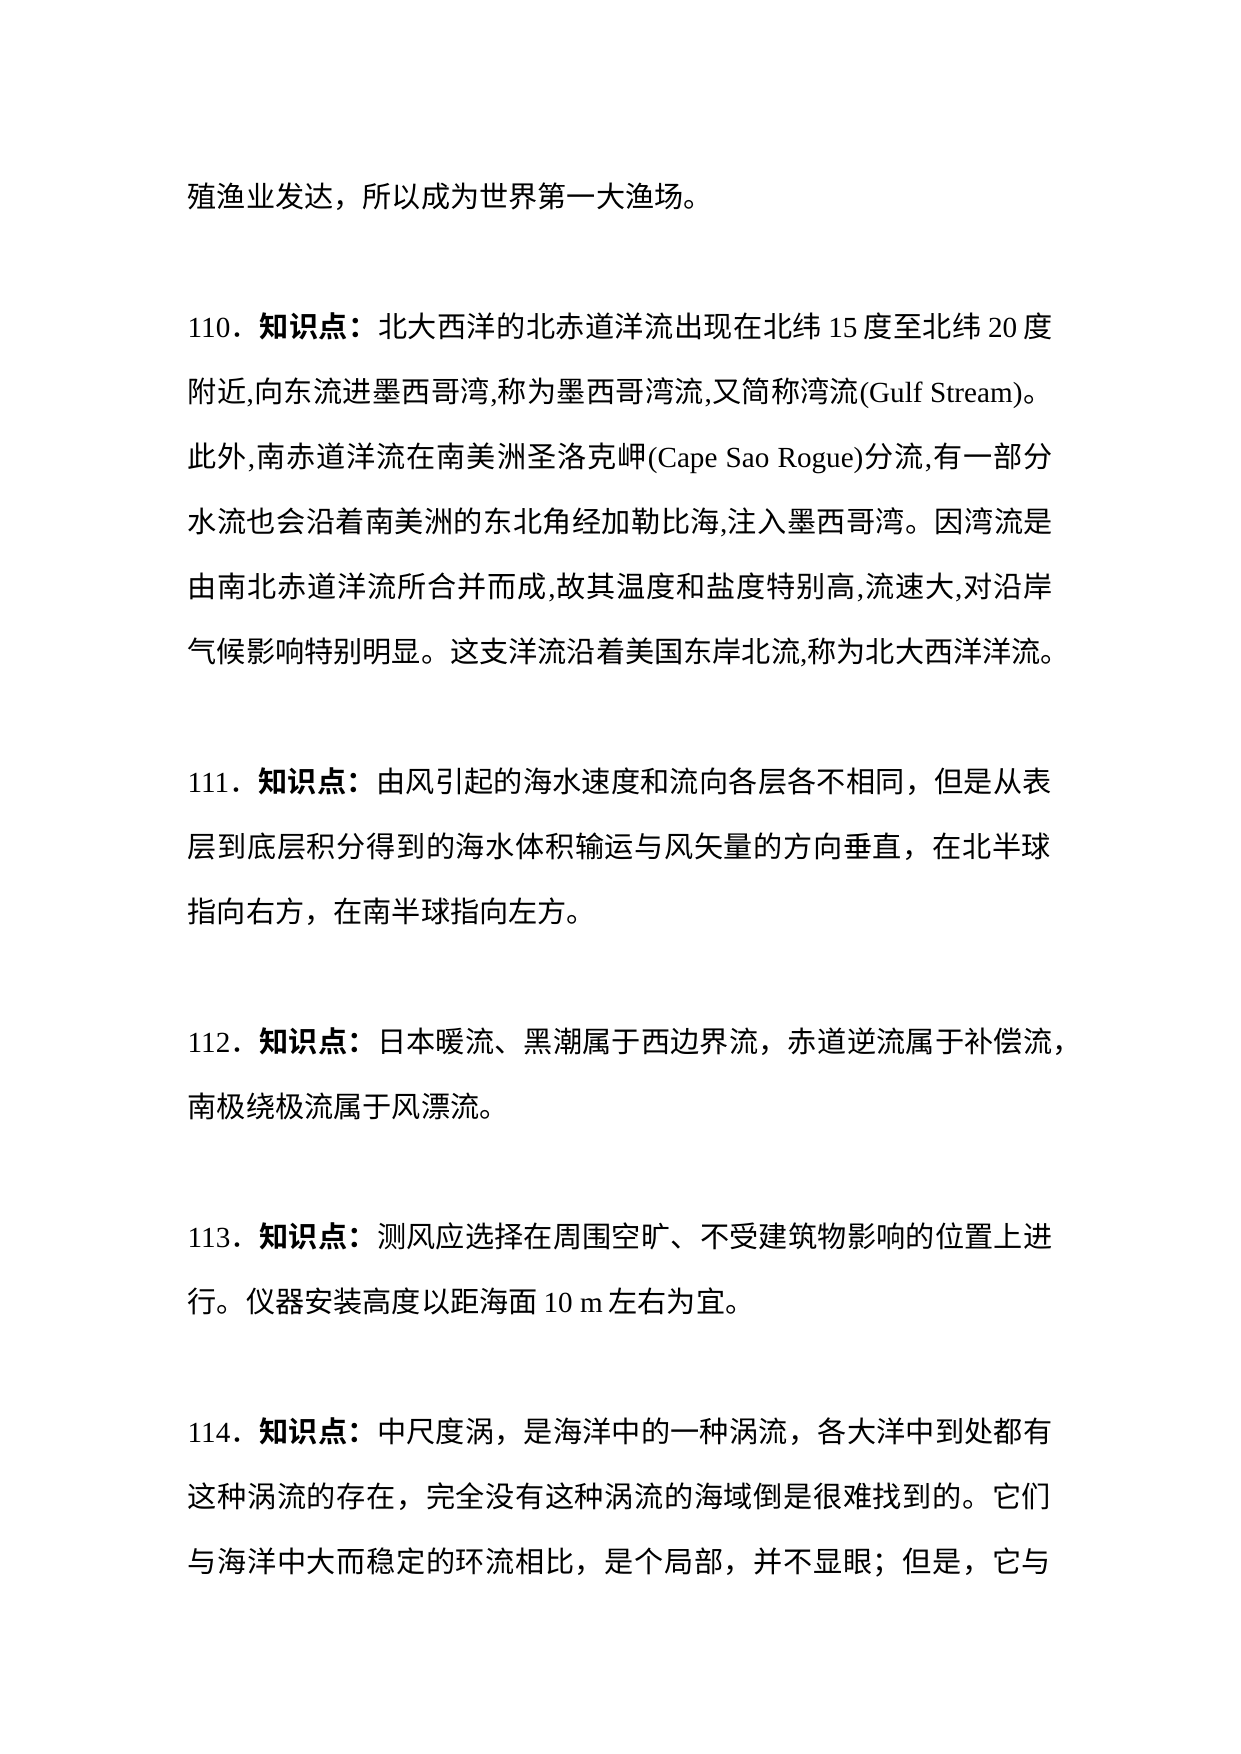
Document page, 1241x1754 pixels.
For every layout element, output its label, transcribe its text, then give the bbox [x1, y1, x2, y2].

list 知识点：由风引起的海水速度和流向各层各不相同，但是从表层到底层积分得到的海水体积输运与风矢量的方向垂直，在北半球指向右方，在南半球指向左方。 [187, 747, 1053, 942]
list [187, 1397, 1053, 1592]
list 知识点：测风应选择在周围空旷、不受建筑物影响的位置上进行。仪器安装高度以距海面10 m左右为宜。 [187, 1202, 1053, 1332]
list 知识点：日本暖流、黑潮属于西边界流，赤道逆流属于补偿流，南极绕极流属于风漂流。 [187, 1007, 1053, 1137]
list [187, 162, 1053, 227]
list 知识点：北大西洋的北赤道洋流出现在北纬15度至北纬20度附近,向东流进墨西哥湾,称为墨西哥湾流,又简称湾流(Gulf Stream)。此外,南赤道洋流在南美洲圣洛克岬(Cape Sao Rogue)分流,有一部分水流也会沿着南美洲的东北角经加勒比海,注入墨西哥湾。因湾流是由南北赤道洋流所合并而成,故其温度和盐度特别高,流速大,对沿岸气候影响特别明显。这支洋流沿着美国东岸北流,称为北大西洋洋流。 [187, 292, 1053, 682]
